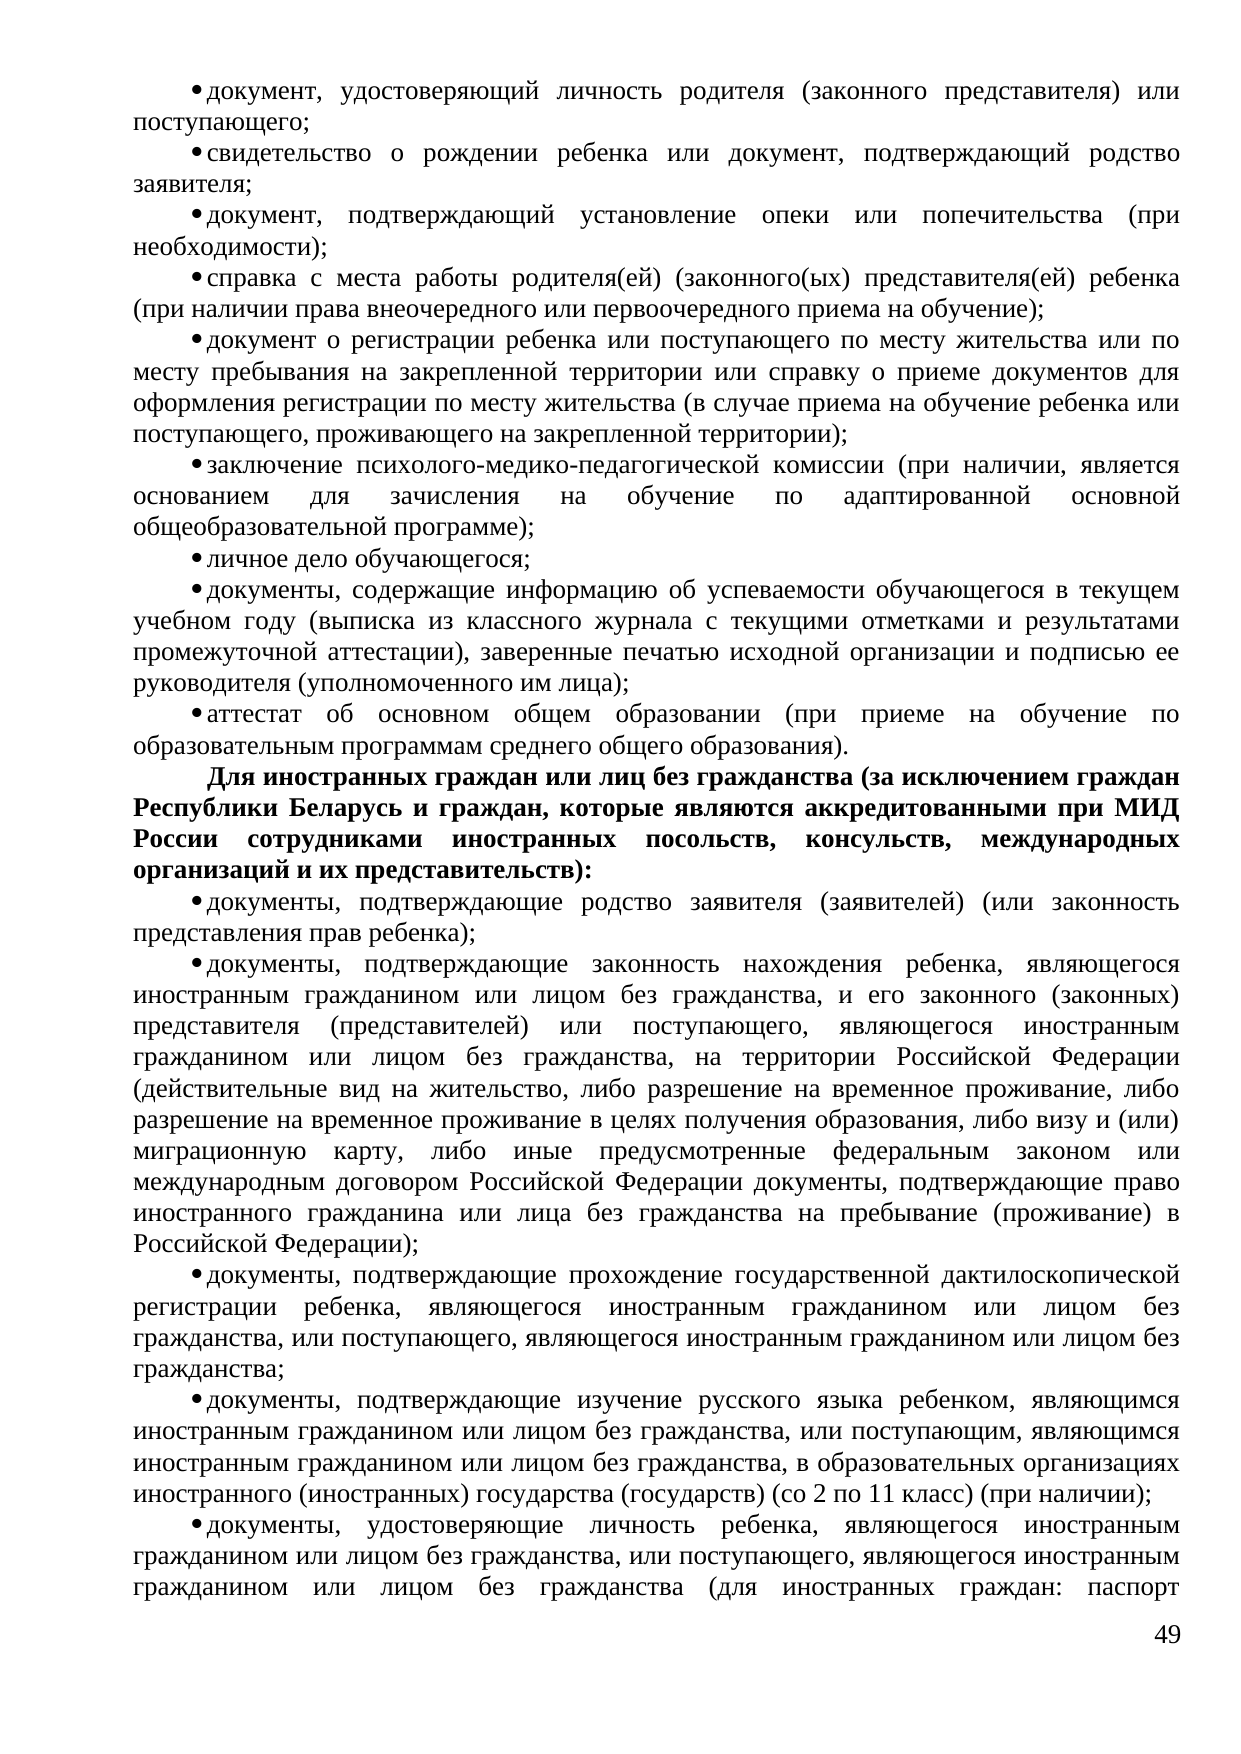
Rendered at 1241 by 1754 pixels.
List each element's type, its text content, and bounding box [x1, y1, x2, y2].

list документ, удостоверяющий личность родителя (законного представителя) или поступающего; [133, 74, 1181, 136]
list документ о регистрации ребенка или поступающего по месту жительства или по месту пребывания на закрепленной территории или справку о приеме документов для оформления регистрации по месту жительства (в случае приема на обучение ребенка или поступающего, проживающего на закрепленной территории); [133, 323, 1181, 448]
list документы, подтверждающие законность нахождения ребенка, являющегося иностранным гражданином или лицом без гражданства, и его законного (законных) представителя (представителей) или поступающего, являющегося иностранным гражданином или лицом без гражданства, на территории Российской Федерации (действительные вид на жительство, либо разрешение на временное проживание, либо разрешение на временное проживание в целях получения образования, либо визу и (или) миграционную карту, либо иные предусмотренные федеральным законом или международным договором Российской Федерации документы, подтверждающие право иностранного гражданина или лица без гражданства на пребывание (проживание) в Российской Федерации); [133, 947, 1181, 1258]
list справка с места работы родителя(ей) (законного(ых) представителя(ей) ребенка (при наличии права внеочередного или первоочередного приема на обучение); [133, 261, 1181, 323]
list аттестат об основном общем образовании (при приеме на обучение по образовательным программам среднего общего образования). [133, 698, 1181, 760]
list документ, подтверждающий установление опеки или попечительства (при необходимости); [133, 199, 1181, 261]
list документы, подтверждающие прохождение государственной дактилоскопической регистрации ребенка, являющегося иностранным гражданином или лицом без гражданства, или поступающего, являющегося иностранным гражданином или лицом без гражданства; [133, 1258, 1181, 1383]
list документы, содержащие информацию об успеваемости обучающегося в текущем учебном году (выписка из классного журнала с текущими отметками и результатами промежуточной аттестации), заверенные печатью исходной организации и подписью ее руководителя (уполномоченного им лица); [133, 573, 1181, 698]
list документы, подтверждающие изучение русского языка ребенком, являющимся иностранным гражданином или лицом без гражданства, или поступающим, являющимся иностранным гражданином или лицом без гражданства, в образовательных организациях иностранного (иностранных) государства (государств) (со 2 по 11 класс) (при наличии); [133, 1383, 1181, 1508]
list заключение психолого-медико-педагогической комиссии (при наличии, является основанием для зачисления на обучение по адаптированной основной общеобразовательной программе); [133, 448, 1181, 542]
text Для иностранных граждан или лиц без гражданства (за исключением граждан Республики Беларусь и граждан, которые являются аккредитованными при МИД России сотрудниками иностранных посольств, консульств, международных организаций и их представительств): [133, 760, 1181, 884]
list документы, подтверждающие родство заявителя (заявителей) (или законность представления прав ребенка); [133, 884, 1181, 947]
list личное дело обучающегося; [133, 542, 1181, 573]
list свидетельство о рождении ребенка или документ, подтверждающий родство заявителя; [133, 136, 1181, 199]
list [133, 1508, 1181, 1601]
